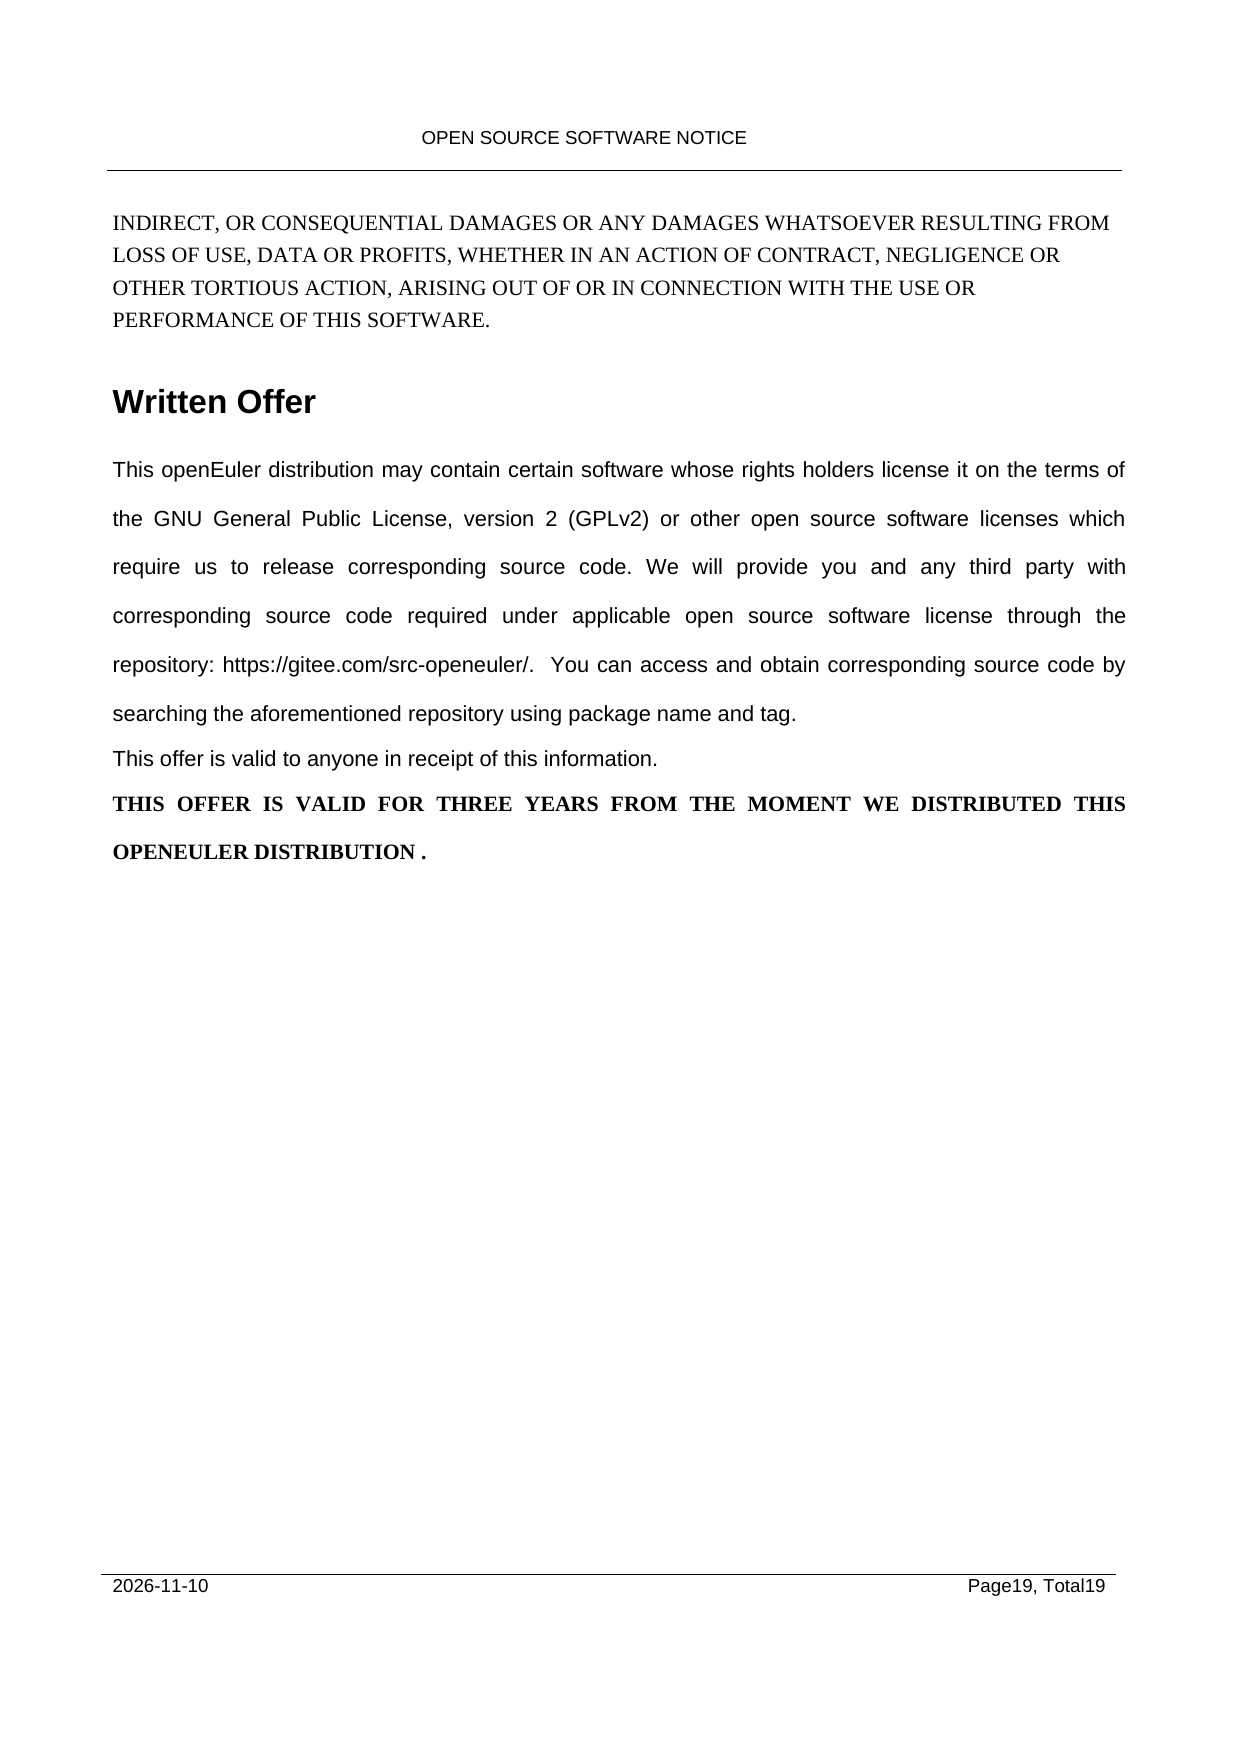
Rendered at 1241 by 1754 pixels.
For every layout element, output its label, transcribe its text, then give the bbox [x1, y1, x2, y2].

text This offer is valid to anyone in receipt of this information. [112, 742, 1128, 774]
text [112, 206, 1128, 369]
text Written Offer [112, 369, 1128, 434]
text THIS OFFER IS VALID FOR THREE YEARS FROM THE MOMENT WE DISTRIBUTED THIS OPENEULER DISTRIBUTION . [112, 787, 1128, 868]
text This openEuler distribution may contain certain software whose rights holders license it on the terms of the GNU General Public License, version 2 (GPLv2) or other open source software licenses which require us to release corresponding source code. We will provide you and any third party with corresponding source code required under applicable open source software license through the repository: https://gitee.com/src-openeuler/. You can access and obtain corresponding source code by searching the aforementioned repository using package name and tag. [112, 453, 1128, 729]
